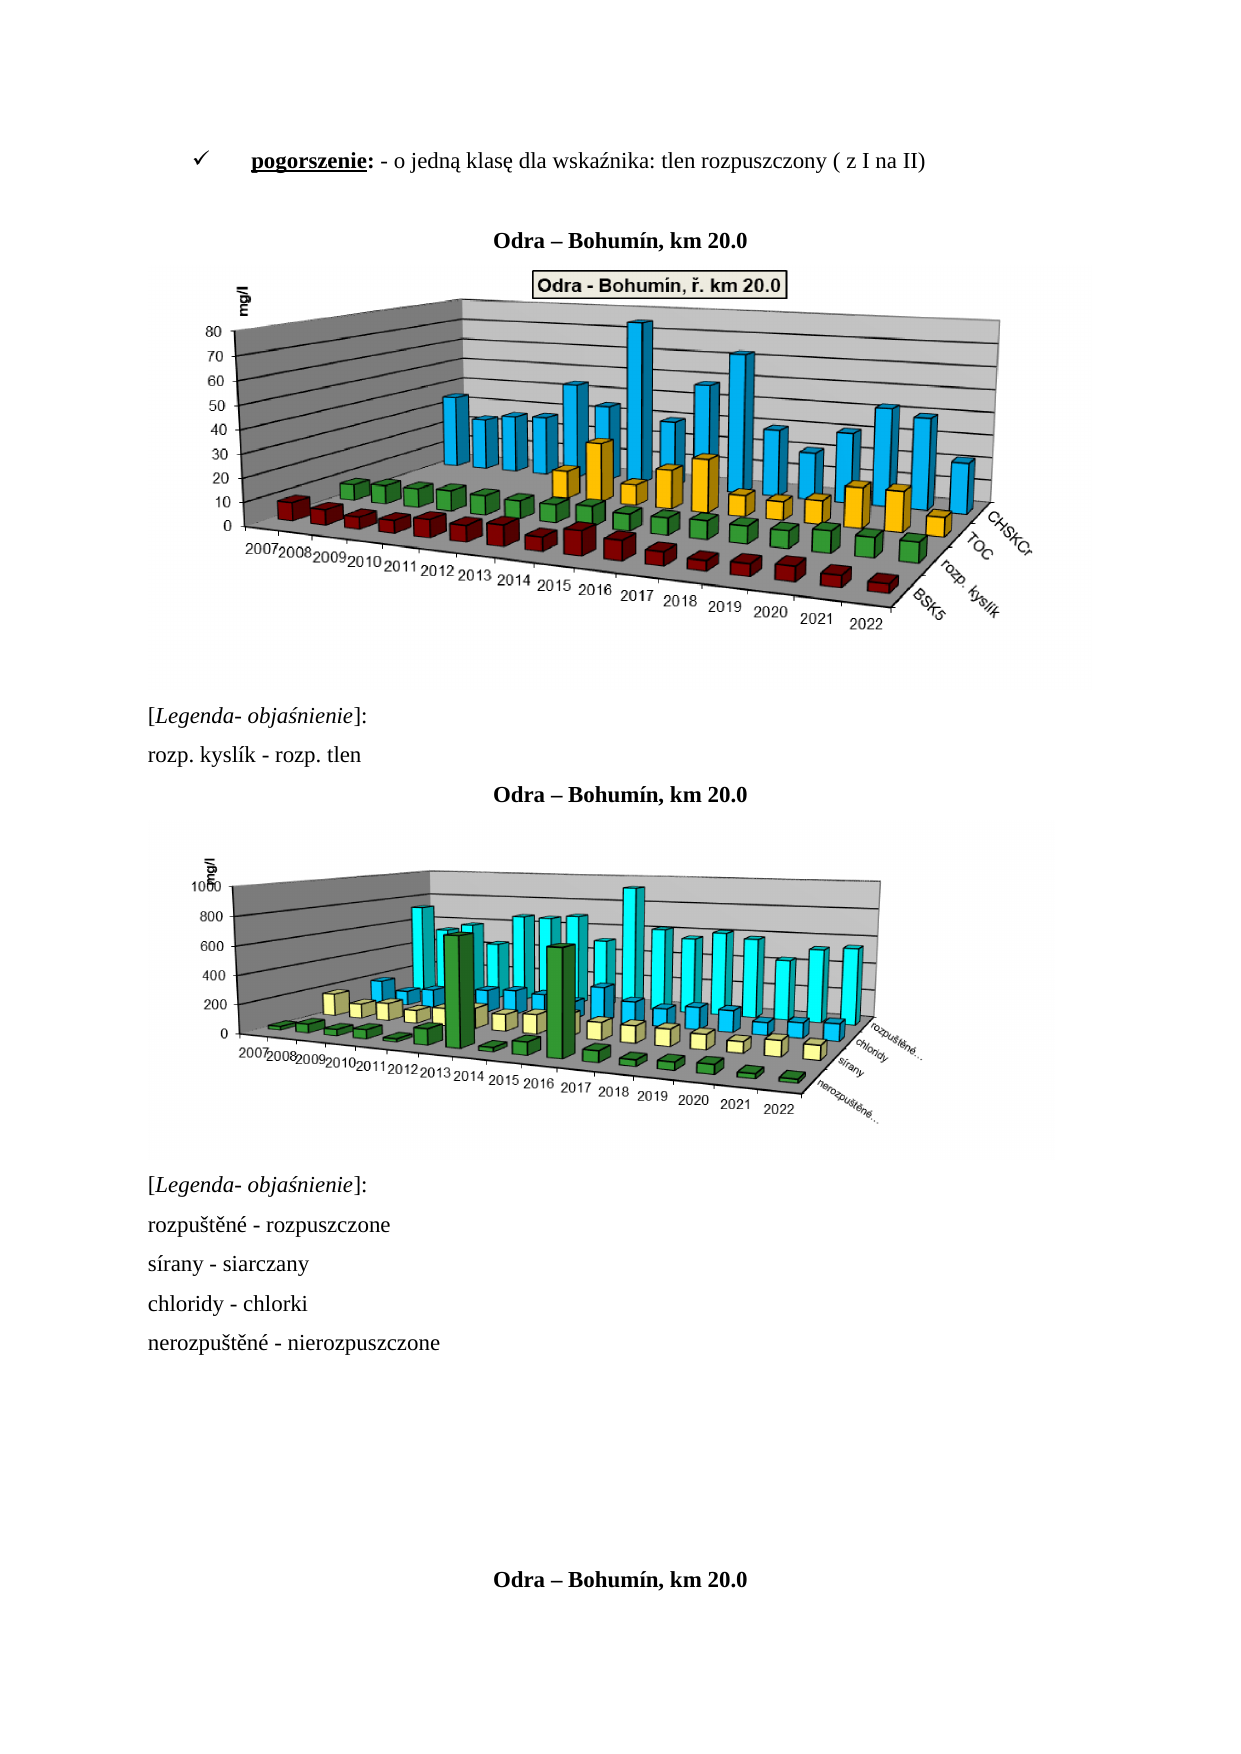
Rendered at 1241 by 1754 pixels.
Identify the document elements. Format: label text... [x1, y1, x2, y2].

text nerozpuštěné - nierozpuszczone [148, 1329, 1093, 1356]
text rozp. kyslík - rozp. tlen [148, 741, 1093, 768]
text sírany - siarczany [148, 1250, 1093, 1277]
text rozpuštěné - rozpuszczone [148, 1211, 1093, 1237]
text chloridy - chlorki [148, 1290, 1093, 1316]
picture [148, 265, 1092, 690]
picture [147, 820, 1056, 1160]
text [Legenda- objaśnienie]: [148, 1171, 1093, 1198]
text Odra – Bohumín, km 20.0 [148, 781, 1093, 807]
list pogorszenie: - o jedną klasę dla wskaźnika: tlen rozpuszczony ( z I na II) [192, 148, 1093, 174]
text [Legenda- objaśnienie]: [148, 702, 1093, 728]
text Odra – Bohumín, km 20.0 [148, 1566, 1093, 1593]
